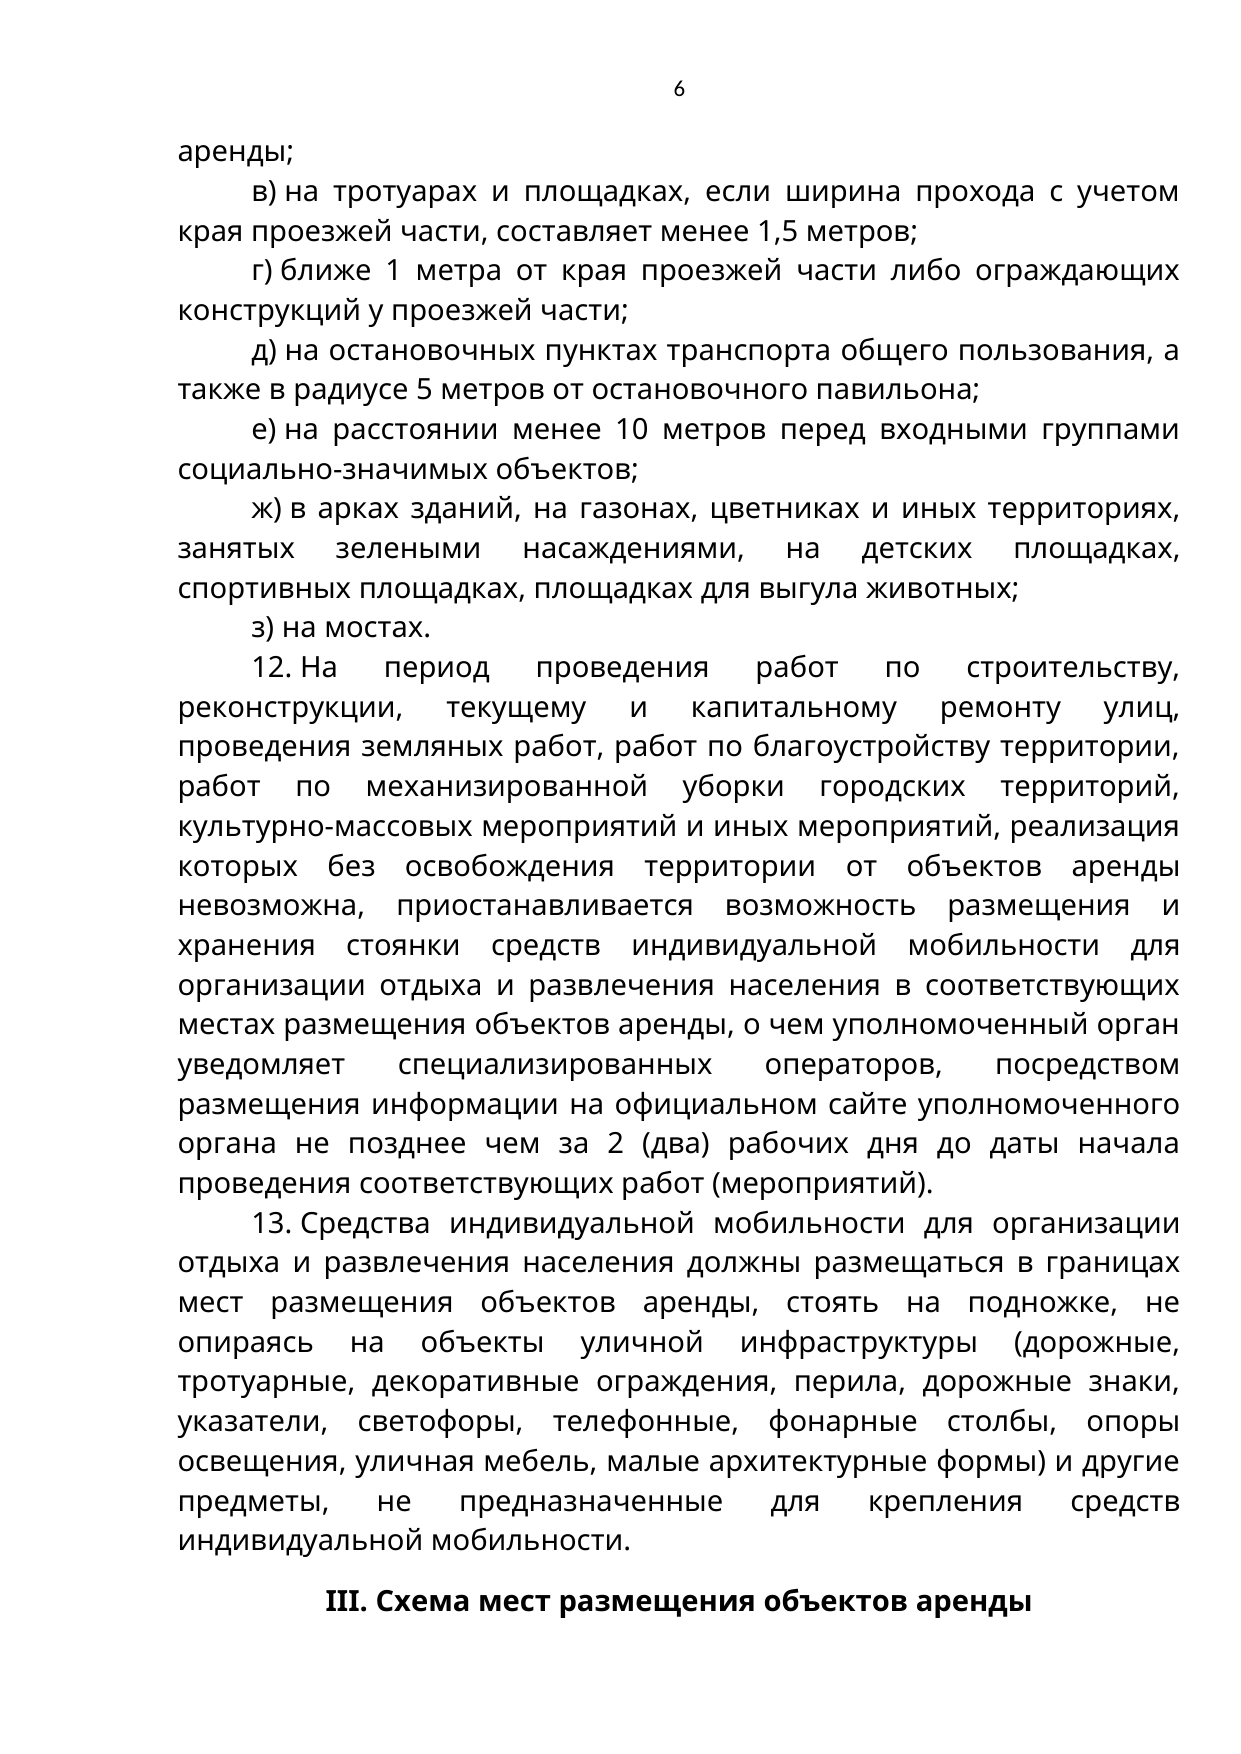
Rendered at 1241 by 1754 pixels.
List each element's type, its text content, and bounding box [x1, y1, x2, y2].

list на мостах. [177, 607, 1181, 646]
list Схема мест размещения объектов аренды [177, 1580, 1181, 1620]
list Средства индивидуальной мобильности для организации отдыха и развлечения населения должны размещаться в границах мест размещения объектов аренды, стоять на подножке, не опираясь на объекты уличной инфраструктуры (дорожные, тротуарные, декоративные ограждения, перила, дорожные знаки, указатели, светофоры, телефонные, фонарные столбы, опоры освещения, уличная мебель, малые архитектурные формы) и другие предметы, не предназначенные для крепления средств индивидуальной мобильности. [177, 1202, 1181, 1559]
list На период проведения работ по строительству, реконструкции, текущему и капитальному ремонту улиц, проведения земляных работ, работ по благоустройству территории, работ по механизированной уборки городских территорий, культурно-массовых мероприятий и иных мероприятий, реализация которых без освобождения территории от объектов аренды невозможна, приостанавливается возможность размещения и хранения стоянки средств индивидуальной мобильности для организации отдыха и развлечения населения в соответствующих местах размещения объектов аренды, о чем уполномоченный орган уведомляет специализированных операторов, посредством размещения информации на официальном сайте уполномоченного органа не позднее чем за 2 (два) рабочих дня до даты начала проведения соответствующих работ (мероприятий). [177, 646, 1181, 1202]
list на остановочных пунктах транспорта общего пользования, а также в радиусе 5 метров от остановочного павильона; [177, 329, 1181, 408]
list на расстоянии менее 10 метров перед входными группами социально-значимых объектов; [177, 408, 1181, 488]
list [177, 130, 1181, 170]
list в арках зданий, на газонах, цветниках и иных территориях, занятых зелеными насаждениями, на детских площадках, спортивных площадках, площадках для выгула животных; [177, 488, 1181, 607]
list ближе 1 метра от края проезжей части либо ограждающих конструкций у проезжей части; [177, 249, 1181, 329]
list на тротуарах и площадках, если ширина прохода с учетом края проезжей части, составляет менее 1,5 метров; [177, 170, 1181, 249]
